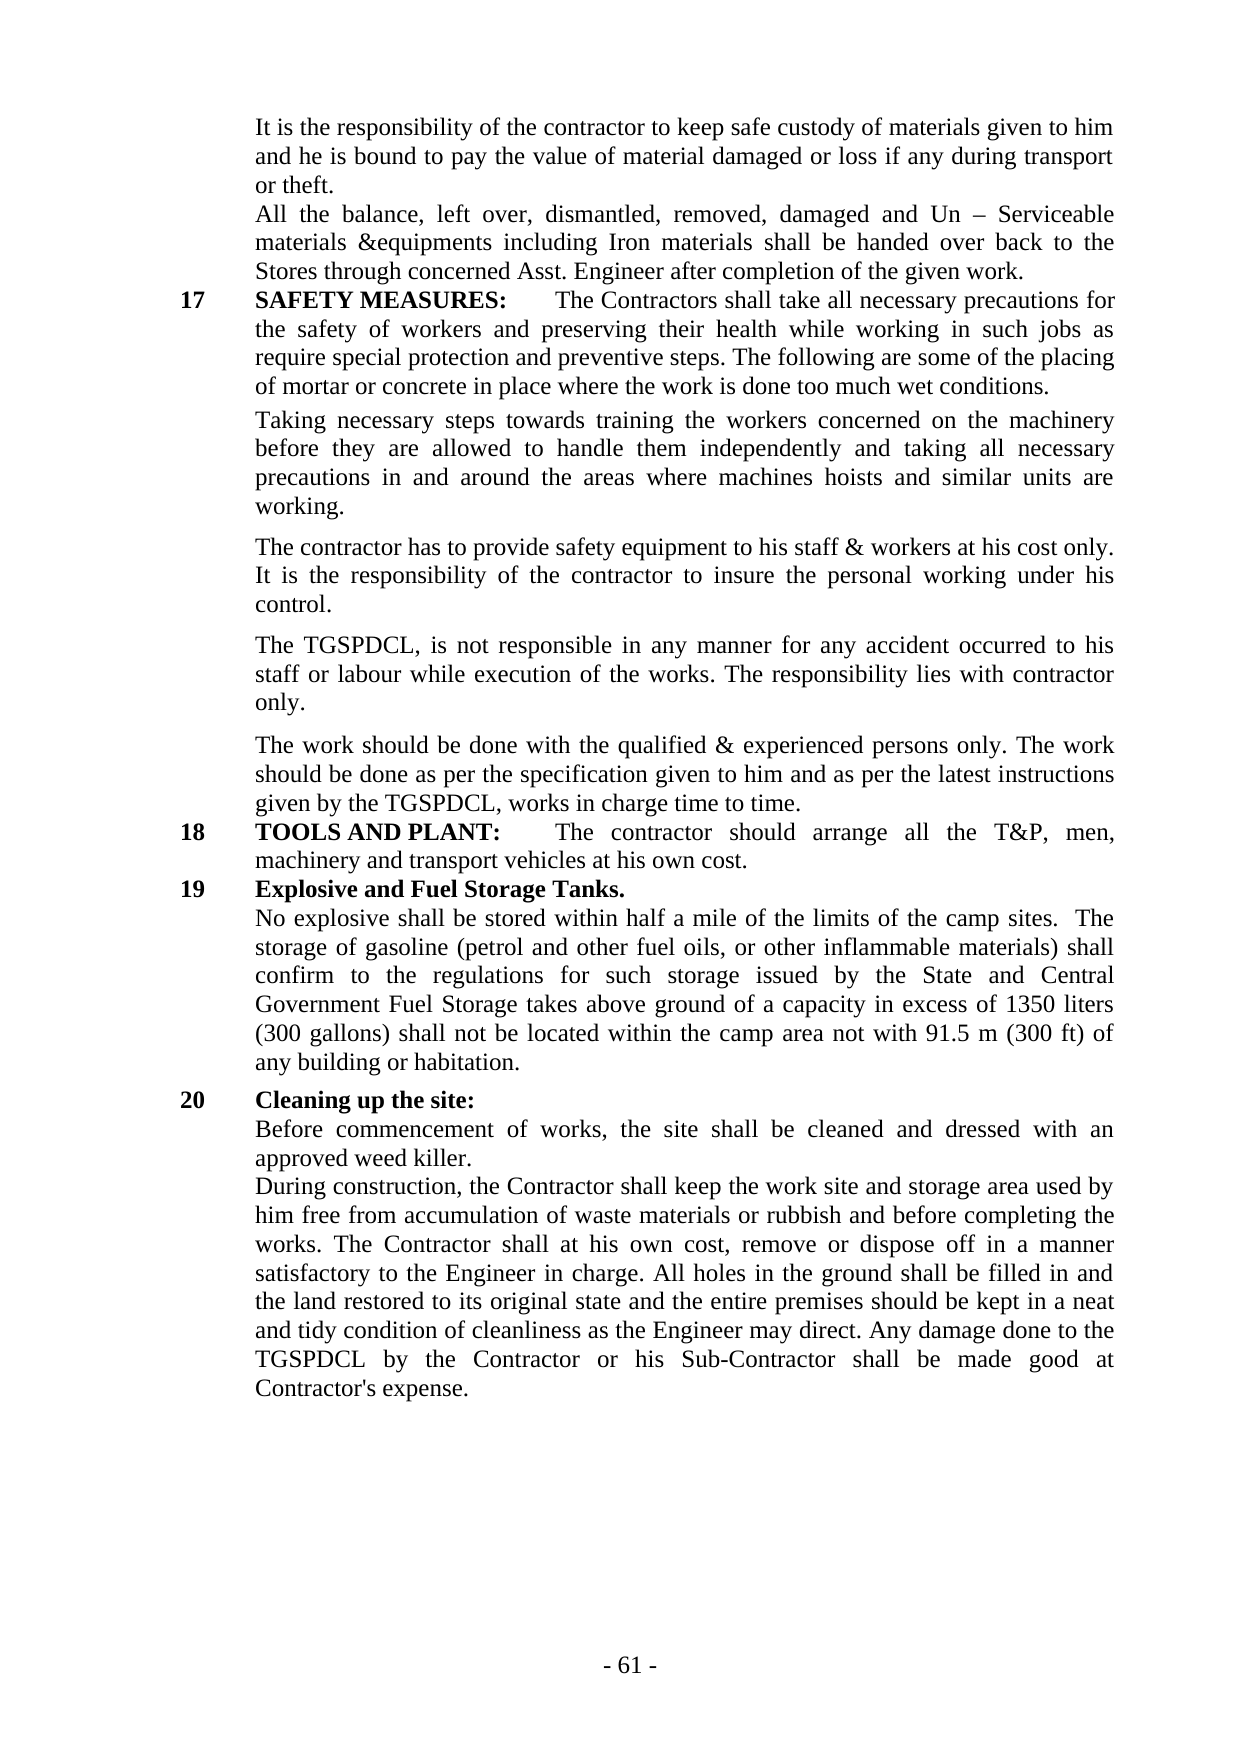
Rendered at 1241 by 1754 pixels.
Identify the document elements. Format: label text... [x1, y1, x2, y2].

text No explosive shall be stored within half a mile of the limits of the camp sites. The storage of gasoline (petrol and other fuel oils, or other inflammable materials) shall confirm to the regulations for such storage issued by the State and Central Government Fuel Storage takes above ground of a capacity in excess of 1350 liters (300 gallons) shall not be located within the camp area not with 91.5 m (300 ft) of any building or habitation. [255, 903, 1115, 1076]
text During construction, the Contractor shall keep the work site and storage area used by him free from accumulation of waste materials or rubbish and before completing the works. The Contractor shall at his own cost, remove or dispose off in a manner satisfactory to the Engineer in charge. All holes in the ground shall be filled in and the land restored to its original state and the entire premises should be kept in a neat and tidy condition of cleanliness as the Engineer may direct. Any damage done to the TGSPDCL by the Contractor or his Sub-Contractor shall be made good at Contractor's expense. [255, 1171, 1115, 1401]
text Taking necessary steps towards training the workers concerned on the machinery before they are allowed to handle them independently and taking all necessary precautions in and around the areas where machines hoists and similar units are working. [255, 405, 1115, 520]
text It is the responsibility of the contractor to keep safe custody of materials given to him and he is bound to pay the value of material damaged or loss if any during transport or theft. [255, 112, 1115, 199]
text 20 Cleaning up the site: [180, 1085, 1115, 1114]
text 19 Explosive and Fuel Storage Tanks. [180, 874, 1115, 903]
text 18 TOOLS AND PLANT: The contractor should arrange all the T&P, men, machinery and transport vehicles at his own cost. [180, 817, 1115, 874]
text The TGSPDCL, is not responsible in any manner for any accident occurred to his staff or labour while execution of the works. The responsibility lies with contractor only. [255, 630, 1115, 716]
text All the balance, left over, dismantled, removed, damaged and Un – Serviceable materials &equipments including Iron materials shall be handed over back to the Stores through concerned Asst. Engineer after completion of the given work. [255, 199, 1115, 285]
text The work should be done with the qualified & experienced persons only. The work should be done as per the specification given to him and as per the latest instructions given by the TGSPDCL, works in charge time to time. [255, 731, 1115, 817]
text The contractor has to provide safety equipment to his staff & workers at his cost only. It is the responsibility of the contractor to insure the personal working under his control. [255, 532, 1115, 618]
text Before commencement of works, the site shall be cleaned and dressed with an approved weed killer. [255, 1114, 1115, 1171]
text 17 SAFETY MEASURES: The Contractors shall take all necessary precautions for the safety of workers and preserving their health while working in such jobs as require special protection and preventive steps. The following are some of the placing of mortar or concrete in place where the work is done too much wet conditions. [180, 285, 1115, 400]
